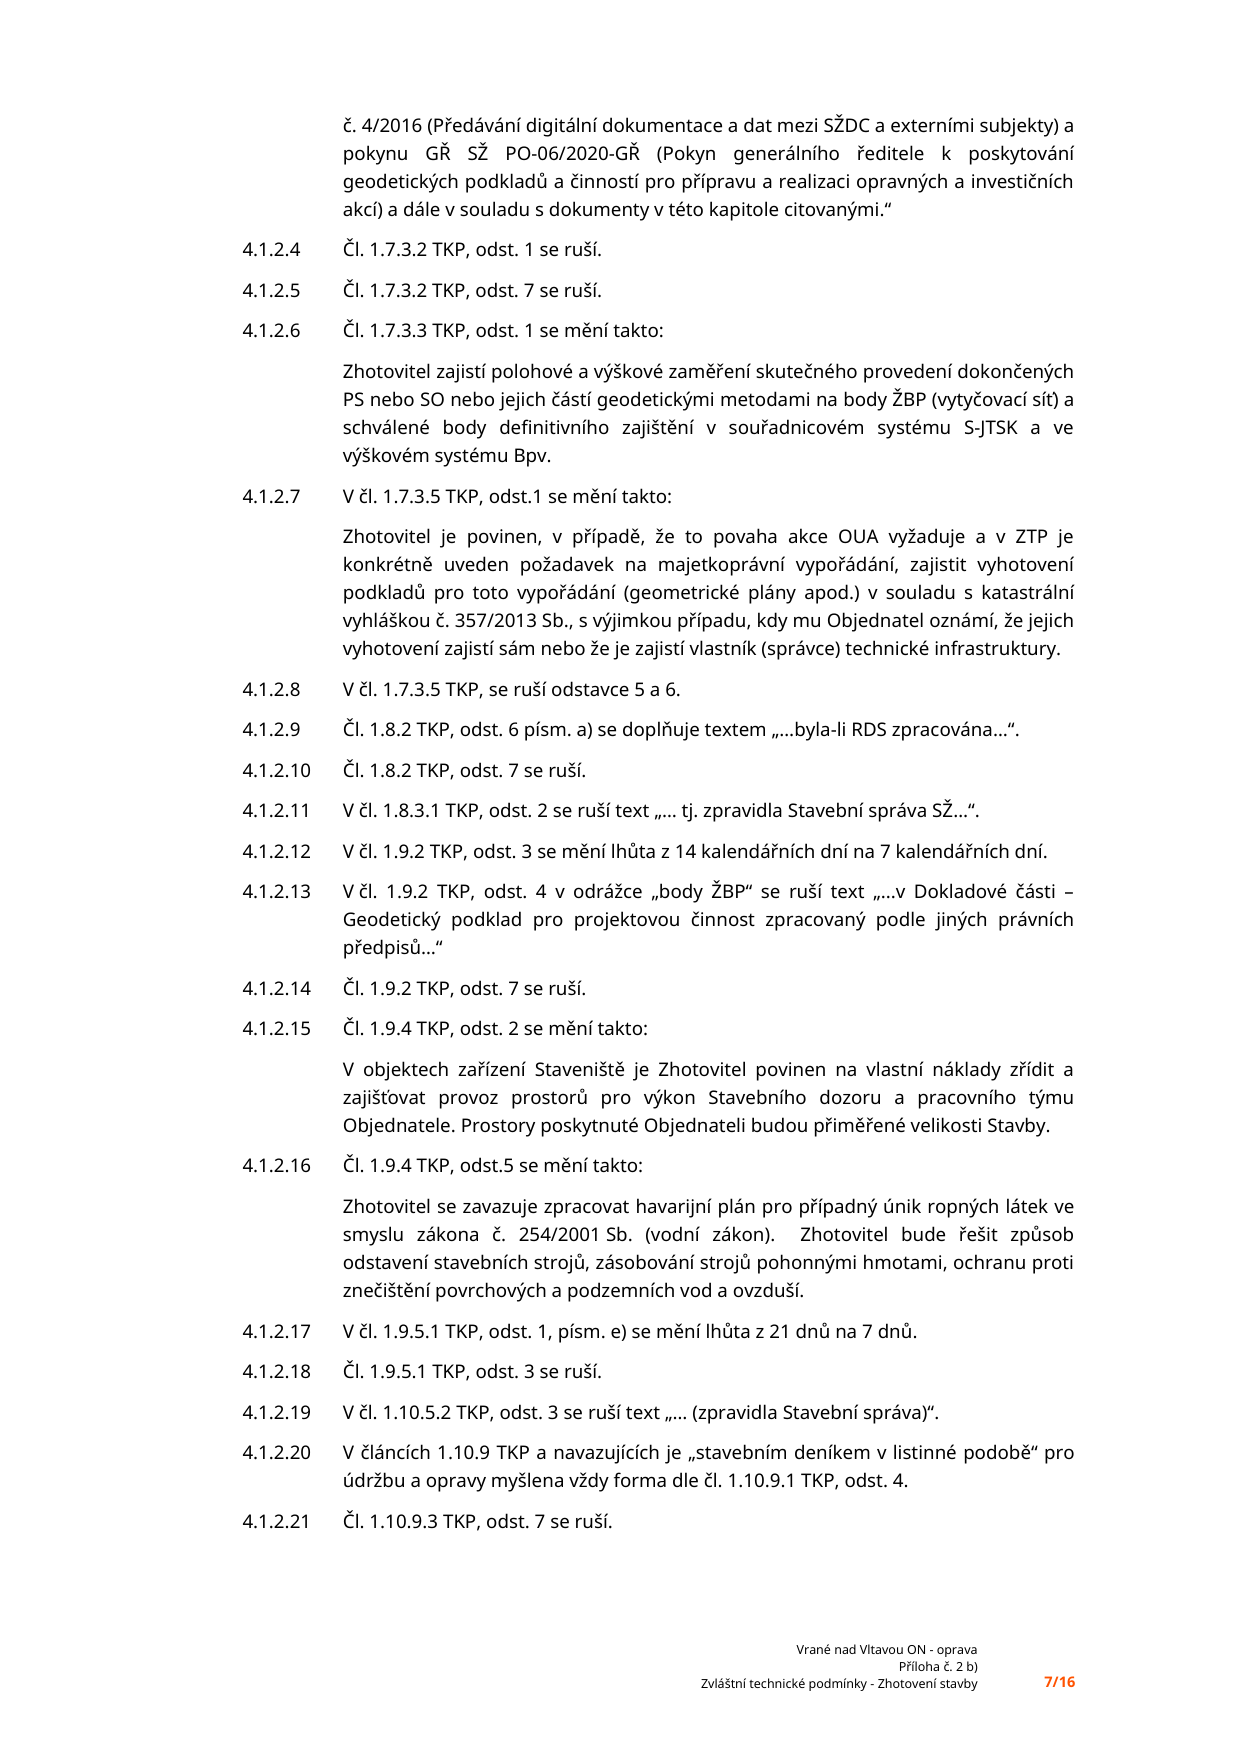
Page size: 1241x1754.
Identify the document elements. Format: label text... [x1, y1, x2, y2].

list Zhotovitel zajistí polohové a výškové zaměření skutečného provedení dokončených PS nebo SO nebo jejich částí geodetickými metodami na body ŽBP (vytyčovací síť) a schválené body definitivního zajištění v souřadnicovém systému S-JTSK a ve výškovém systému Bpv. [343, 358, 1075, 468]
text Čl. 1.9.2 TKP, odst. 7 se ruší. [242, 975, 1075, 1001]
list Zhotovitel se zavazuje zpracovat havarijní plán pro případný únik ropných látek ve smyslu zákona č. 254/2001 Sb. (vodní zákon). Zhotovitel bude řešit způsob odstavení stavebních strojů, zásobování strojů pohonnými hmotami, ochranu proti znečištění povrchových a podzemních vod a ovzduší. [343, 1193, 1075, 1303]
text V článcích 1.10.9 TKP a navazujících je „stavebním deníkem v listinné podobě“ pro údržbu a opravy myšlena vždy forma dle čl. 1.10.9.1 TKP, odst. 4. [242, 1439, 1075, 1493]
text Čl. 1.7.3.2 TKP, odst. 1 se ruší. [242, 237, 1075, 262]
list Zhotovitel je povinen, v případě, že to povaha akce OUA vyžaduje a v ZTP je konkrétně uveden požadavek na majetkoprávní vypořádání, zajistit vyhotovení podkladů pro toto vypořádání (geometrické plány apod.) v souladu s katastrální vyhláškou č. 357/2013 Sb., s výjimkou případu, kdy mu Objednatel oznámí, že jejich vyhotovení zajistí sám nebo že je zajistí vlastník (správce) technické infrastruktury. [343, 523, 1075, 661]
text Čl. 1.7.3.3 TKP, odst. 1 se mění takto: [242, 318, 1075, 343]
text V čl. 1.9.5.1 TKP, odst. 1, písm. e) se mění lhůta z 21 dnů na 7 dnů. [242, 1318, 1075, 1343]
list V objektech zařízení Staveniště je Zhotovitel povinen na vlastní náklady zřídit a zajišťovat provoz prostorů pro výkon Stavebního dozoru a pracovního týmu Objednatele. Prostory poskytnuté Objednateli budou přiměřené velikosti Stavby. [343, 1056, 1075, 1138]
text V čl. 1.7.3.5 TKP, se ruší odstavce 5 a 6. [242, 676, 1075, 702]
text Čl. 1.8.2 TKP, odst. 6 písm. a) se doplňuje textem „…byla-li RDS zpracována…“. [242, 717, 1075, 742]
text V čl. 1.10.5.2 TKP, odst. 3 se ruší text „… (zpravidla Stavební správa)“. [242, 1399, 1075, 1424]
text Čl. 1.9.5.1 TKP, odst. 3 se ruší. [242, 1358, 1075, 1384]
text Čl. 1.9.4 TKP, odst.5 se mění takto: [242, 1153, 1075, 1178]
text Čl. 1.8.2 TKP, odst. 7 se ruší. [242, 757, 1075, 783]
text V čl. 1.8.3.1 TKP, odst. 2 se ruší text „… tj. zpravidla Stavební správa SŽ…“. [242, 798, 1075, 823]
text Čl. 1.9.4 TKP, odst. 2 se mění takto: [242, 1016, 1075, 1041]
text Čl. 1.10.9.3 TKP, odst. 7 se ruší. [242, 1508, 1075, 1533]
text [242, 112, 1075, 222]
text V čl. 1.7.3.5 TKP, odst.1 se mění takto: [242, 483, 1075, 508]
text Čl. 1.7.3.2 TKP, odst. 7 se ruší. [242, 277, 1075, 303]
text V čl. 1.9.2 TKP, odst. 3 se mění lhůta z 14 kalendářních dní na 7 kalendářních dní. [242, 838, 1075, 864]
text V čl. 1.9.2 TKP, odst. 4 v odrážce „body ŽBP“ se ruší text „...v Dokladové části – Geodetický podklad pro projektovou činnost zpracovaný podle jiných právních předpisů…“ [242, 879, 1075, 960]
